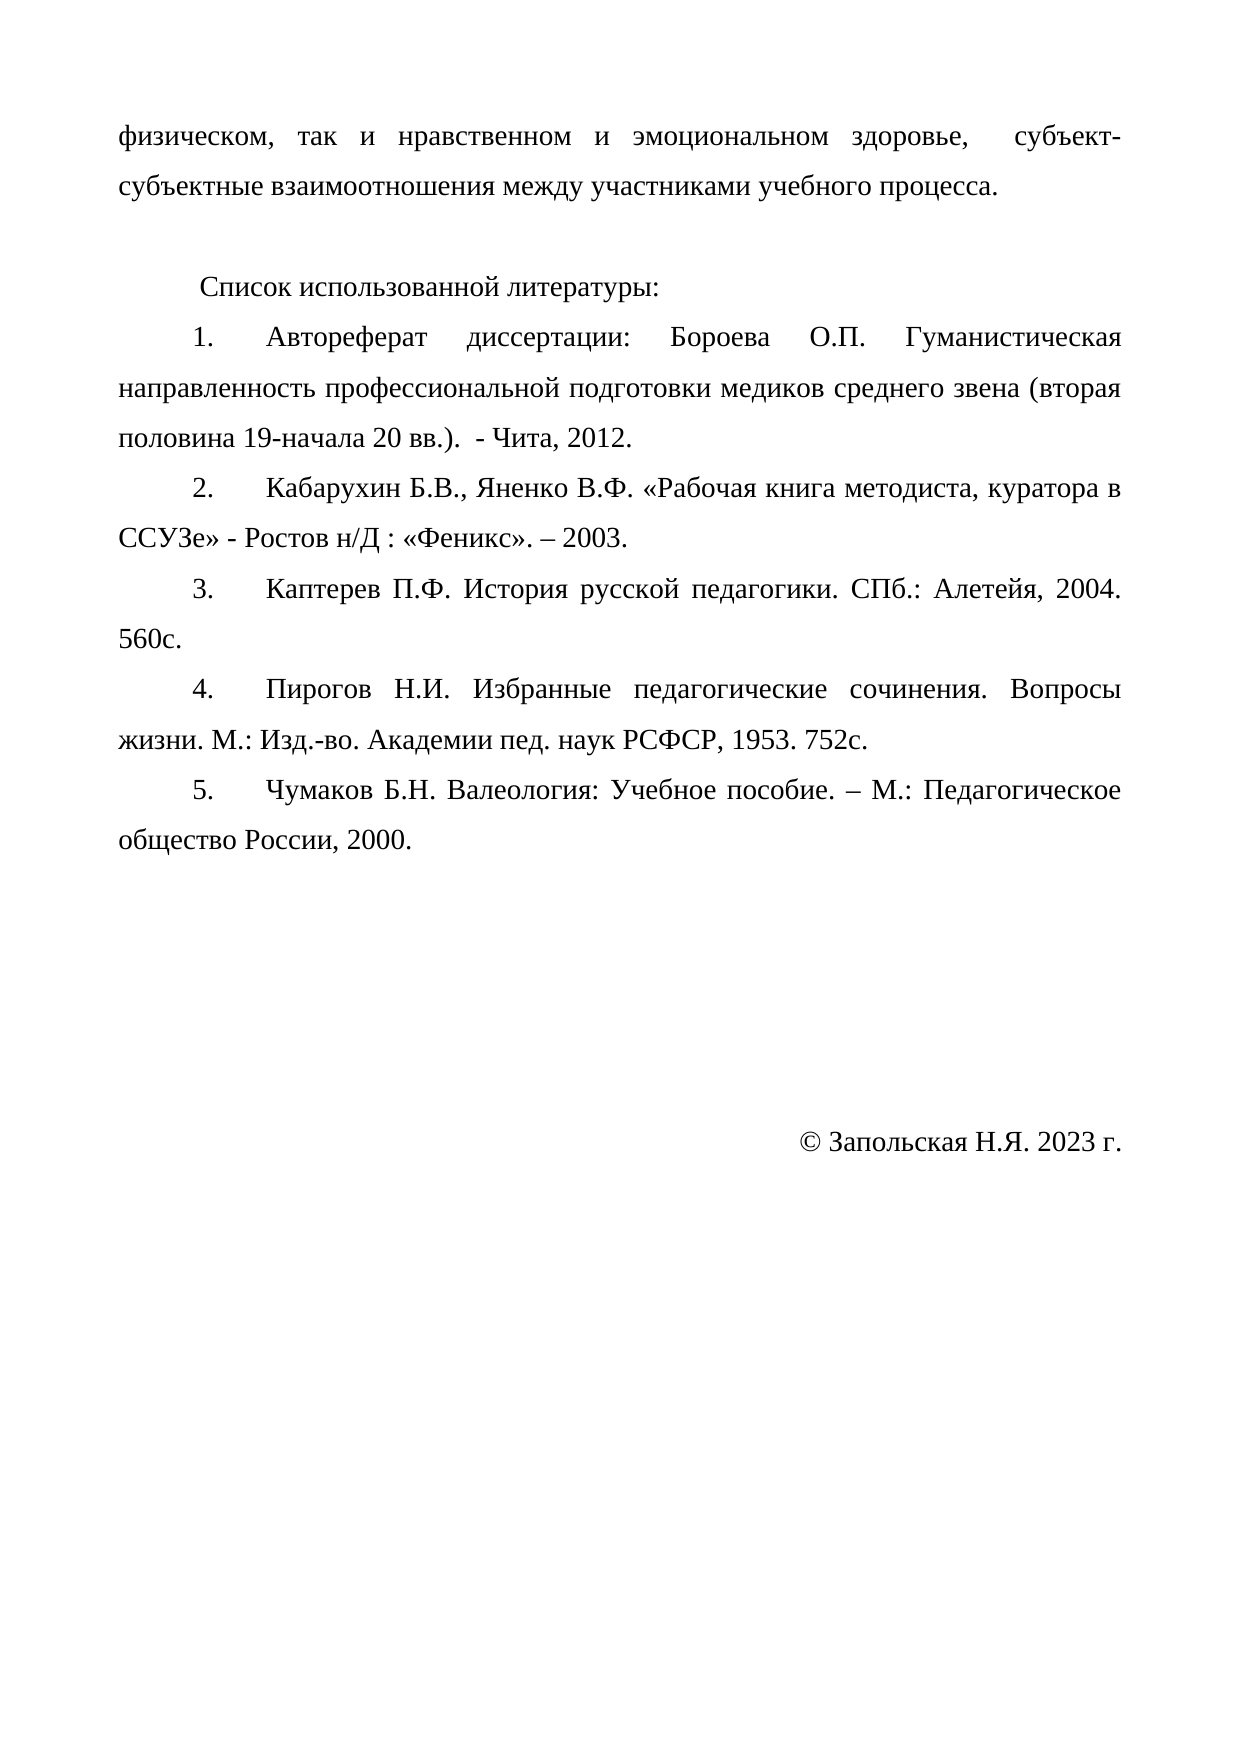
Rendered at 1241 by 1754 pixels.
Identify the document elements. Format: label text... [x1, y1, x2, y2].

list Чумаков Б.Н. Валеология: Учебное пособие. – М.: Педагогическое общество России, 2000. [118, 772, 1122, 856]
list Пирогов Н.И. Избранные педагогические сочинения. Вопросы жизни. М.: Изд.-во. Академии пед. наук РСФСР, 1953. 752с. [118, 672, 1122, 755]
list Автореферат диссертации: Бороева О.П. Гуманистическая направленность профессиональной подготовки медиков среднего звена (вторая половина 19-начала 20 вв.). - Чита, 2012. [118, 319, 1122, 453]
list Каптерев П.Ф. История русской педагогики. СПб.: Алетейя, 2004. 560с. [118, 571, 1122, 655]
list Кабарухин Б.В., Яненко В.Ф. «Рабочая книга методиста, куратора в ССУЗе» - Ростов н/Д : «Феникс». – 2003. [118, 470, 1122, 554]
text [118, 118, 1122, 202]
text Список использованной литературы: [118, 269, 1122, 303]
text © Запольская Н.Я. 2023 г. [118, 1124, 1122, 1158]
